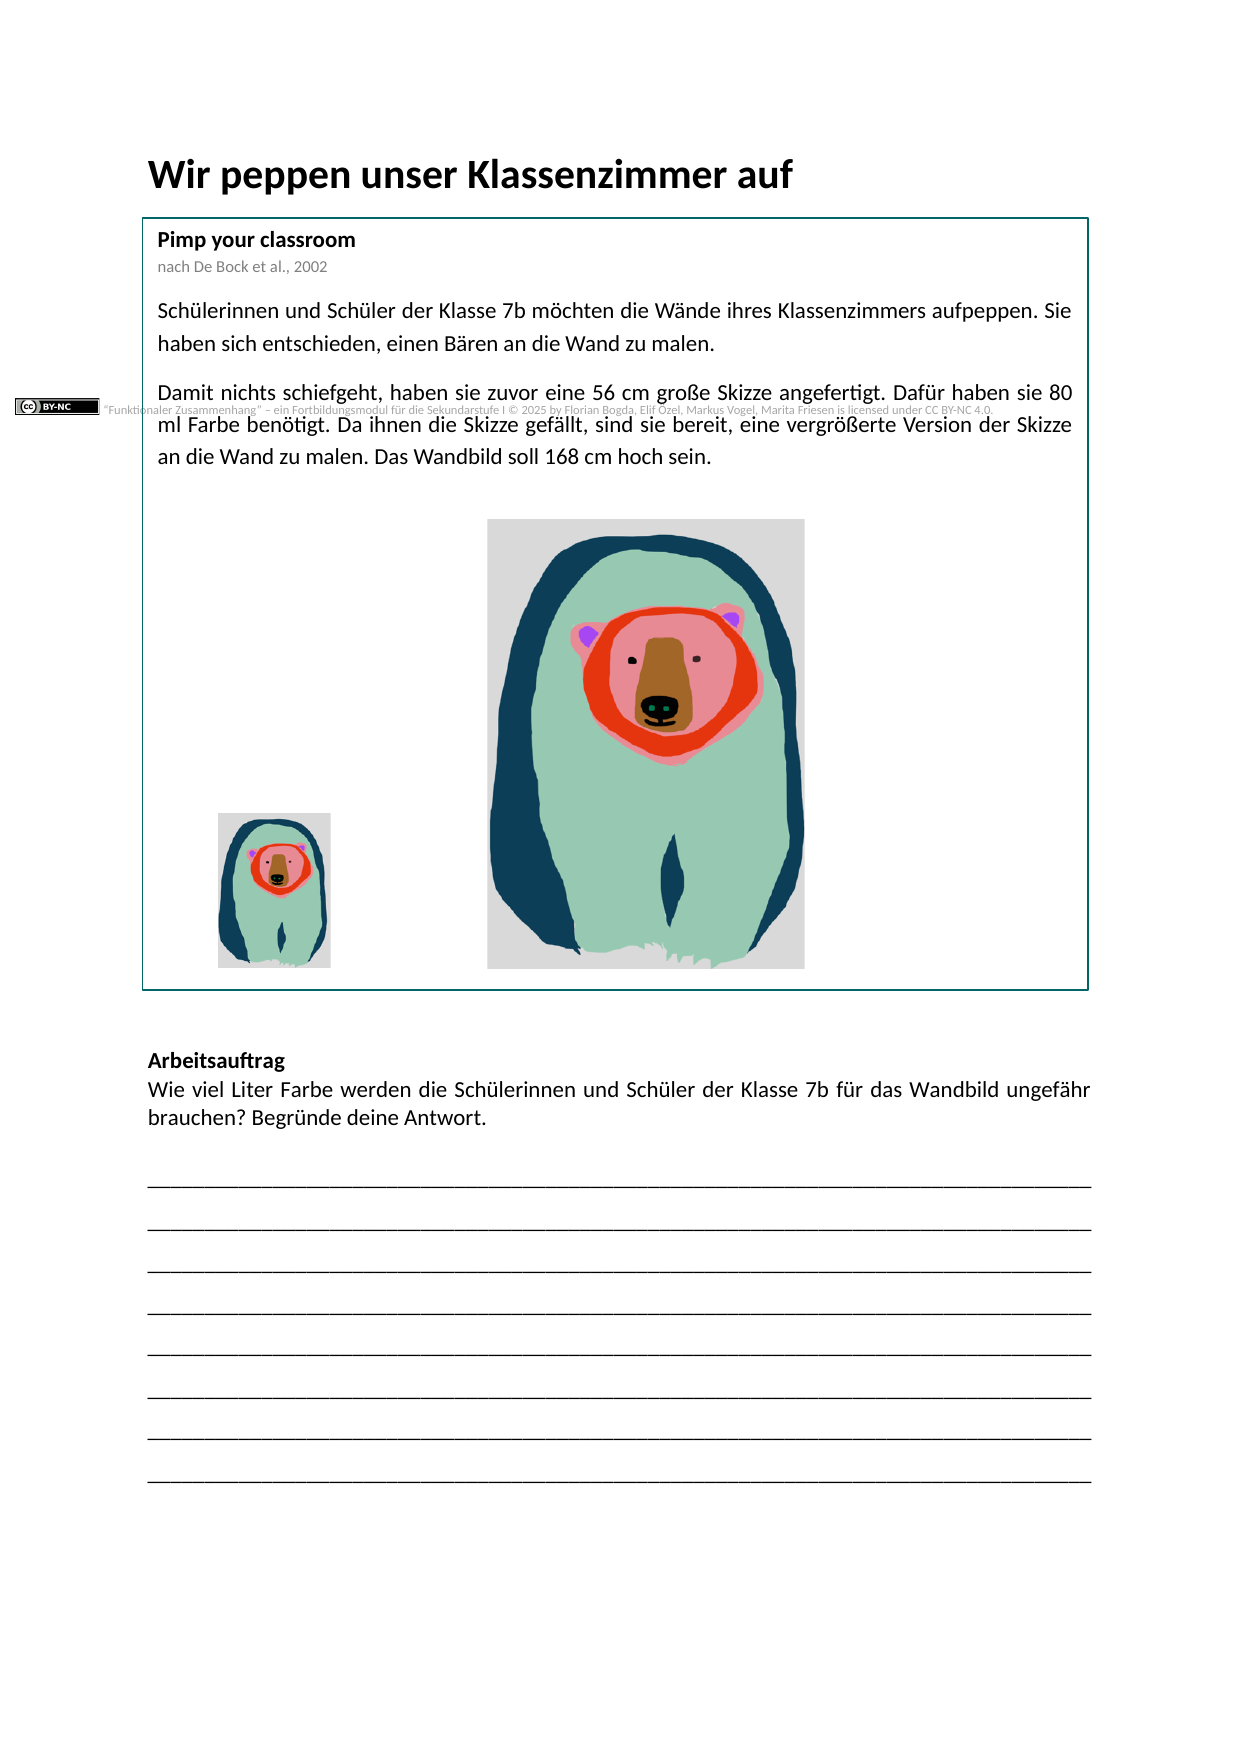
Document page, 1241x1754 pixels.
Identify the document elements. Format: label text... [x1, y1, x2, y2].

picture [15, 398, 100, 415]
picture [487, 519, 805, 969]
text Arbeitsauftrag [148, 1047, 1093, 1075]
text Wir peppen unser Klassenzimmer auf [148, 148, 1093, 198]
picture [218, 813, 331, 968]
text Wie viel Liter Farbe werden die Schülerinnen und Schüler der Klasse 7b für das Wandbild ungefähr brauchen? Begründe deine Antwort. [148, 1075, 1093, 1131]
